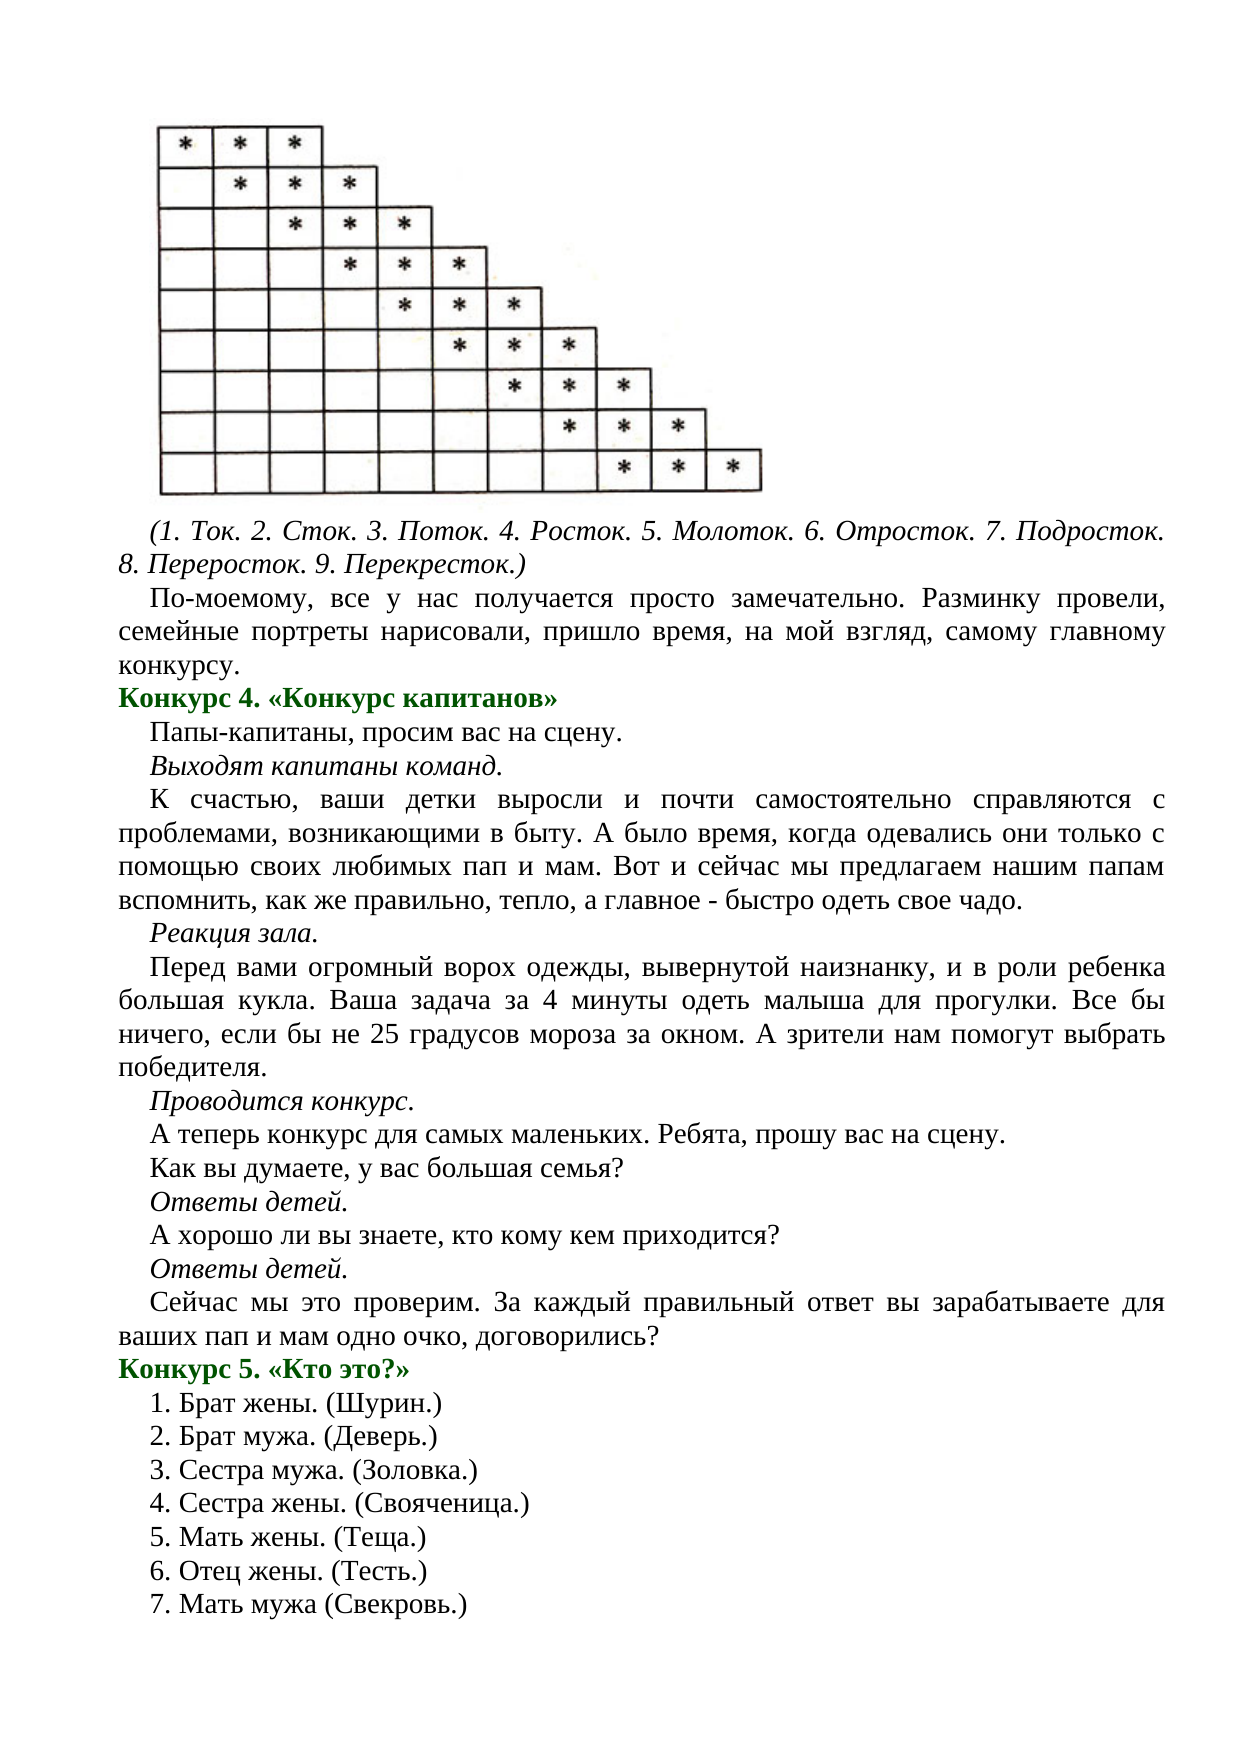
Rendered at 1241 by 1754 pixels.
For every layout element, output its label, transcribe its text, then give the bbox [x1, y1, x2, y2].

text А хорошо ли вы знаете, кто кому кем приходится? [118, 1217, 1167, 1251]
text Проводится конкурс. [118, 1083, 1167, 1117]
text 3. Сестра мужа. (Золовка.) [118, 1452, 1167, 1486]
text Выходят капитаны команд. [118, 748, 1167, 781]
text А теперь конкурс для самых маленьких. Ребята, прошу вас на сцену. [118, 1117, 1167, 1150]
text Конкурс 4. «Конкурс капитанов» [118, 681, 1167, 714]
text Ответы детей. [118, 1184, 1167, 1217]
text 2. Брат мужа. (Деверь.) [118, 1418, 1167, 1452]
text 1. Брат жены. (Шурин.) [118, 1385, 1167, 1418]
text К счастью, ваши детки выросли и почти самостоятельно справляются с проблемами, возникающими в быту. А было время, когда одевались они только с помощью своих любимых пап и мам. Вот и сейчас мы предлагаем нашим папам вспомнить, как же правильно, тепло, а главное - быстро одеть свое чадо. [118, 781, 1167, 915]
text Перед вами огромный ворох одежды, вывернутой наизнанку, и в роли ребенка большая кукла. Ваша задача за 4 минуты одеть малыша для прогулки. Все бы ничего, если бы не 25 градусов мороза за окном. А зрители нам помогут выбрать победителя. [118, 949, 1167, 1083]
text Ответы детей. [118, 1251, 1167, 1284]
text 4. Сестра жены. (Свояченица.) [118, 1486, 1167, 1519]
text Реакция зала. [118, 915, 1167, 949]
text (1. Ток. 2. Сток. 3. Поток. 4. Росток. 5. Молоток. 6. Отросток. 7. Подросток. 8. Переросток. 9. Перекресток.) [118, 513, 1167, 580]
text 5. Мать жены. (Теща.) [118, 1519, 1167, 1553]
text 6. Отец жены. (Тесть.) [118, 1553, 1167, 1586]
text Сейчас мы это проверим. За каждый правильный ответ вы зарабатываете для ваших пап и мам одно очко, договорились? [118, 1284, 1167, 1351]
text Конкурс 5. «Кто это?» [118, 1351, 1167, 1385]
text Как вы думаете, у вас большая семья? [118, 1150, 1167, 1184]
text 7. Мать мужа (Свекровь.) [118, 1586, 1167, 1620]
text Папы-капитаны, просим вас на сцену. [118, 714, 1167, 748]
picture [149, 118, 775, 513]
text По-моемому, все у нас получается просто замечательно. Разминку провели, семейные портреты нарисовали, пришло время, на мой взгляд, самому главному конкурсу. [118, 580, 1167, 681]
